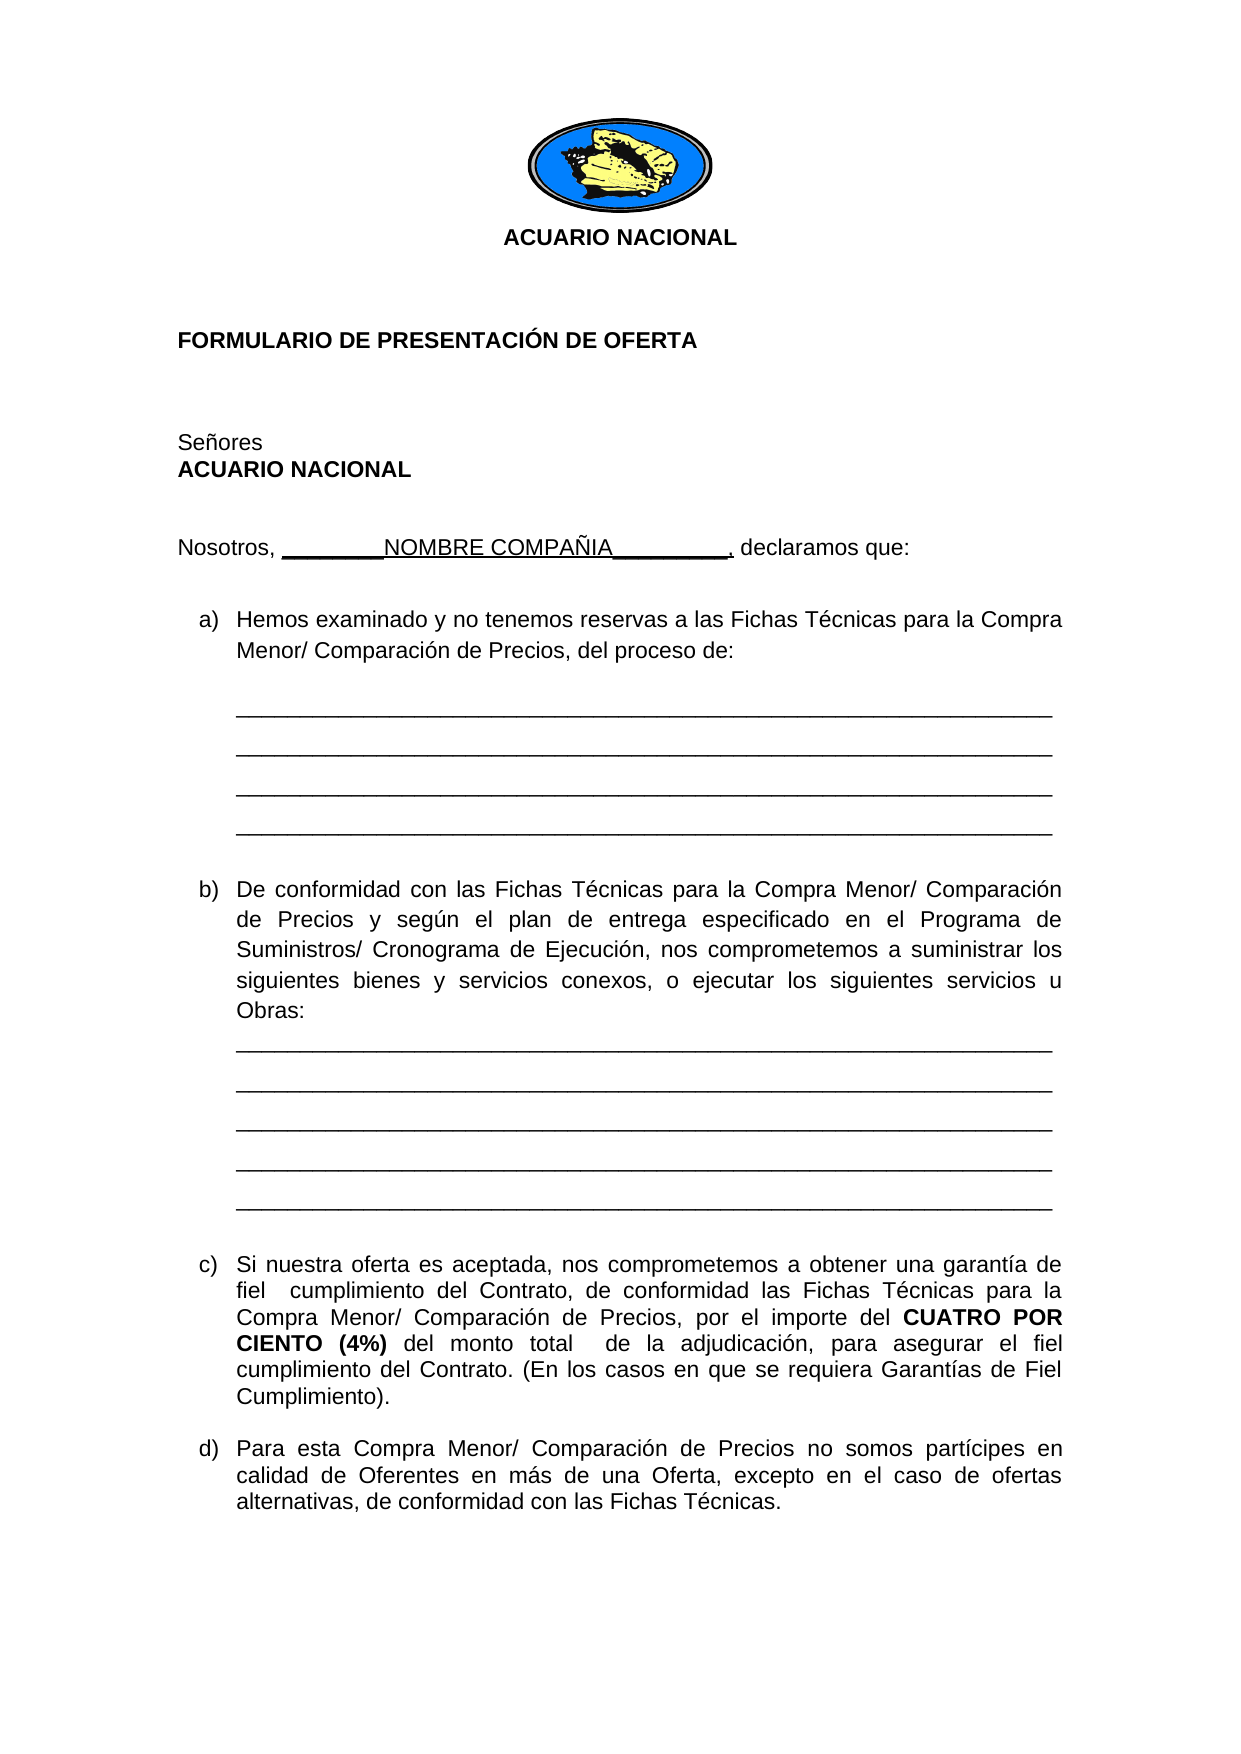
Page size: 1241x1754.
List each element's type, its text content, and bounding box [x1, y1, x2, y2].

text Señores [177, 429, 1063, 456]
text ACUARIO NACIONAL [177, 456, 1063, 482]
text ________________________________________________________________________________________________________________________________________________________________________________________________________________________________________________________________ [236, 692, 1063, 837]
list Para esta Compra Menor/ Comparación de Precios no somos partícipes en calidad de Oferentes en más de una Oferta, excepto en el caso de ofertas alternativas, de conformidad con las Fichas Técnicas. [199, 1435, 1063, 1514]
list De conformidad con las Fichas Técnicas para la Compra Menor/ Comparación de Precios y según el plan de entrega especificado en el Programa de Suministros/ Cronograma de Ejecución, nos comprometemos a suministrar los siguientes bienes y servicios conexos, o ejecutar los siguientes servicios u Obras: [199, 876, 1063, 1023]
text FORMULARIO DE PRESENTACIÓN DE OFERTA [177, 327, 1063, 353]
picture [527, 118, 713, 213]
list Si nuestra oferta es aceptada, nos comprometemos a obtener una garantía de fiel cumplimiento del Contrato, de conformidad las Fichas Técnicas para la Compra Menor/ Comparación de Precios, por el importe del CUATRO POR CIENTO (4%) del monto total de la adjudicación, para asegurar el fiel cumplimiento del Contrato. (En los casos en que se requiera Garantías de Fiel Cumplimiento). [199, 1251, 1063, 1409]
list Hemos examinado y no tenemos reservas a las Fichas Técnicas para la Compra Menor/ Comparación de Precios, del proceso de: [199, 606, 1063, 663]
text Nosotros, ________NOMBRE COMPAÑIA_________, declaramos que: [177, 533, 1063, 560]
text ACUARIO NACIONAL [177, 224, 1063, 250]
text ________________________________________________________________________________________________________________________________________________________________________________________________________________________________________________________________________________________________________________________________ [236, 1027, 1063, 1211]
